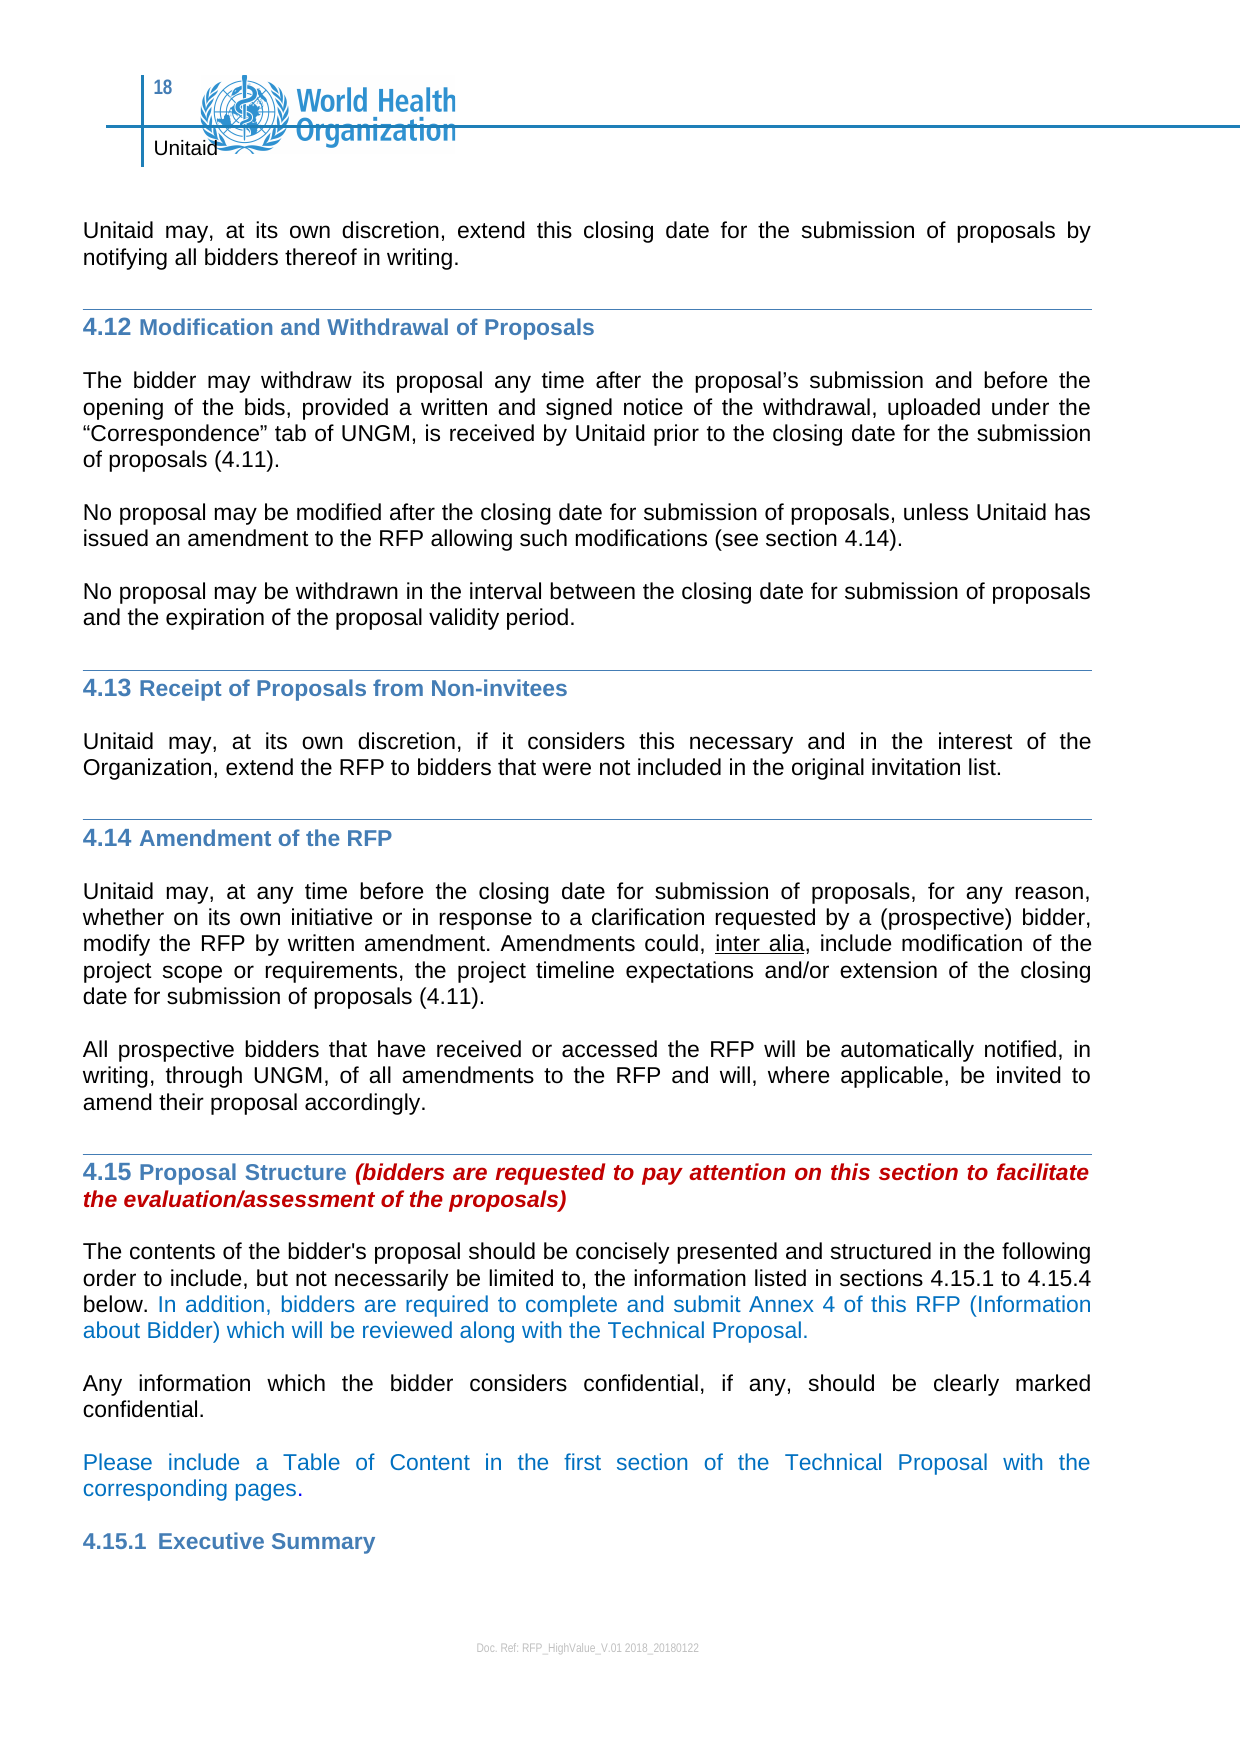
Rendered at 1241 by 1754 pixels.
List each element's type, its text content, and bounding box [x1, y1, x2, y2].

text The contents of the bidder's proposal should be concisely presented and structured in the following order to include, but not necessarily be limited to, the information listed in sections 4.15.1 to 4.15.4 below. In addition, bidders are required to complete and submit Annex 4 of this RFP (Information about Bidder) which will be reviewed along with the Technical Proposal. [83, 1238, 1092, 1344]
text Unitaid may, at its own discretion, extend this closing date for the submission of proposals by notifying all bidders thereof in writing. [83, 217, 1092, 270]
picture [200, 75, 456, 125]
subtitle Modification and Withdrawal of Proposals [83, 310, 1092, 341]
subtitle Amendment of the RFP [83, 820, 1092, 851]
text Unitaid may, at any time before the closing date for submission of proposals, for any reason, whether on its own initiative or in response to a clarification requested by a (prospective) bidder, modify the RFP by written amendment. Amendments could, inter alia, include modification of the project scope or requirements, the project timeline expectations and/or extension of the closing date for submission of proposals (4.11). [83, 878, 1092, 1009]
text Unitaid may, at its own discretion, if it considers this necessary and in the interest of the Organization, extend the RFP to bidders that were not included in the original invitation list. [83, 728, 1092, 781]
subtitle Proposal Structure (bidders are requested to pay attention on this section to facilitate the evaluation/assessment of the proposals) [83, 1155, 1092, 1212]
text Any information which the bidder considers confidential, if any, should be clearly marked confidential. [83, 1370, 1092, 1423]
text No proposal may be withdrawn in the interval between the closing date for submission of proposals and the expiration of the proposal validity period. [83, 578, 1092, 631]
text The bidder may withdraw its proposal any time after the proposal’s submission and before the opening of the bids, provided a written and signed notice of the withdrawal, uploaded under the “Correspondence” tab of UNGM, is received by Unitaid prior to the closing date for the submission of proposals (4.11). [83, 367, 1092, 473]
text Please include a Table of Content in the first section of the Technical Proposal with the corresponding pages. [83, 1449, 1092, 1502]
subtitle Receipt of Proposals from Non-invitees [83, 671, 1092, 701]
text No proposal may be modified after the closing date for submission of proposals, unless Unitaid has issued an amendment to the RFP allowing such modifications (see section 4.14). [83, 499, 1092, 552]
subtitle Executive Summary [83, 1528, 1092, 1554]
text All prospective bidders that have received or accessed the RFP will be automatically notified, in writing, through UNGM, of all amendments to the RFP and will, where applicable, be invited to amend their proposal accordingly. [83, 1036, 1092, 1115]
picture [200, 128, 456, 154]
